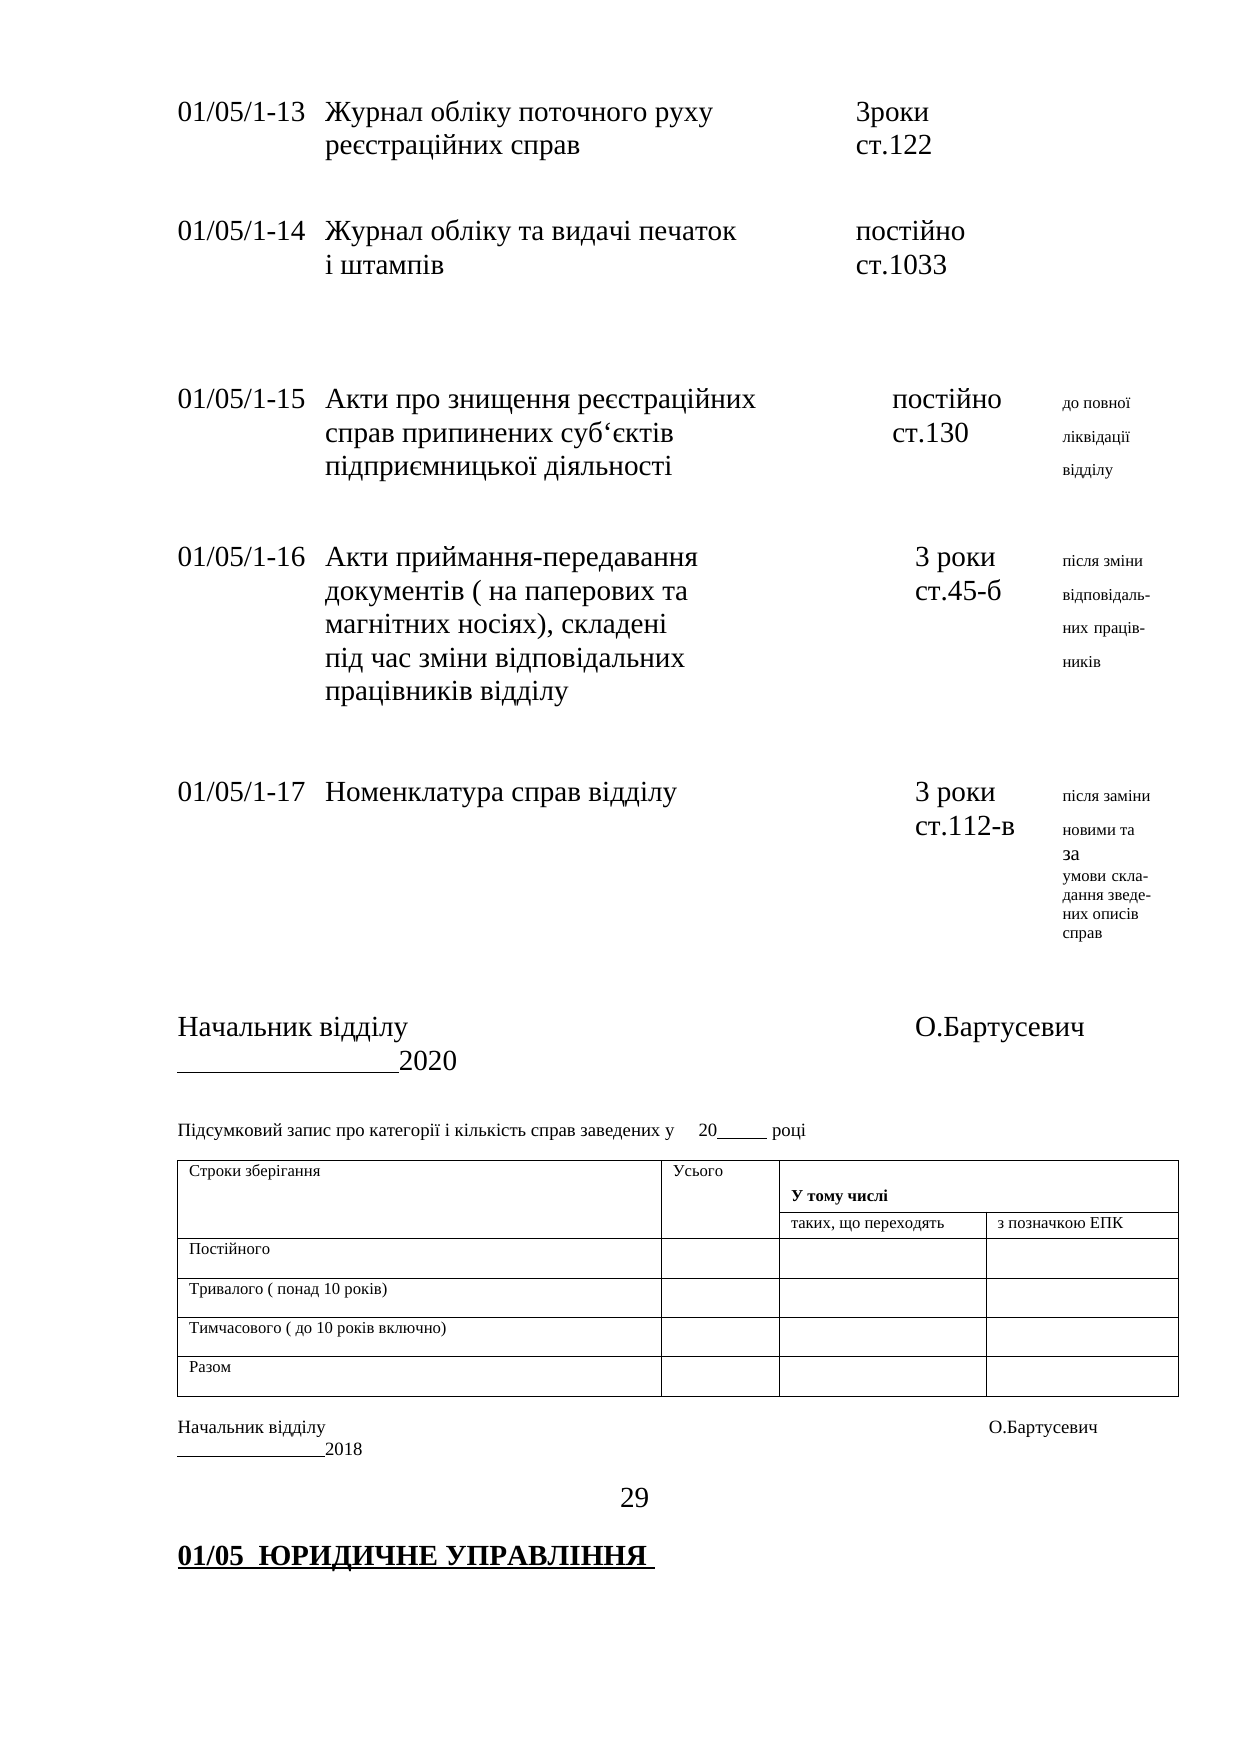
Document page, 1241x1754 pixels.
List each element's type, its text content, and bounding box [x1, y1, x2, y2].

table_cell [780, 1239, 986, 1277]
text підприємницької діяльності відділу [177, 448, 1152, 482]
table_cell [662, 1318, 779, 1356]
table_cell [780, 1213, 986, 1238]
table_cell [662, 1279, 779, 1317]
text 01/05/1-17 Номенклатура справ відділу 3 роки після заміни [177, 774, 1152, 808]
text 01/05/1-14 Журнал обліку та видачі печаток постійно [177, 213, 1152, 247]
text магнітних носіях), складені них праців- [177, 606, 1152, 640]
text Начальник відділу О.Бартусевич 2018 [177, 1416, 1152, 1459]
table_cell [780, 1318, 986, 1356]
text умови скла- [177, 865, 1152, 884]
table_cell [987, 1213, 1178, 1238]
text Підсумковий запис про категорії і кількість справ заведених у 20 році [177, 1119, 1152, 1141]
text під час зміни відповідальних ників [177, 640, 1152, 673]
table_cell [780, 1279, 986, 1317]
text 01/05 ЮРИДИЧНЕ УПРАВЛІННЯ [177, 1538, 1152, 1572]
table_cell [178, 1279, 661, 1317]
text них описів [177, 904, 1152, 923]
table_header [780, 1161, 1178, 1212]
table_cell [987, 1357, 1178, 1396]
text ст.112-в новими та [177, 808, 1152, 841]
text 01/05/1-13 Журнал обліку поточного руху 3роки [177, 94, 1152, 127]
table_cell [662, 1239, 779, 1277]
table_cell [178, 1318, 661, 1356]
text 2020 [177, 1043, 1152, 1076]
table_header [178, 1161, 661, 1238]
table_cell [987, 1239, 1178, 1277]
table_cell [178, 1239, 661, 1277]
text справ припинених суб‘єктів ст.130 ліквідації [177, 415, 1152, 448]
text 01/05/1-16 Акти приймання-передавання 3 роки після зміни [177, 539, 1152, 573]
text 01/05/1-15 Акти про знищення реєстраційних постійно до повної [177, 381, 1152, 415]
text 29 [177, 1481, 1152, 1514]
text справ [177, 923, 1152, 942]
text працівників відділу [177, 673, 1152, 707]
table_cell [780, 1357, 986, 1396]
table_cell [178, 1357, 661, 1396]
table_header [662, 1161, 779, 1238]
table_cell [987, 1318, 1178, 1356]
text дання зведе- [177, 884, 1152, 904]
text Начальник відділу О.Бартусевич [177, 1009, 1152, 1043]
text і штампів ст.1033 [177, 247, 1152, 281]
text документів ( на паперових та ст.45-б відповідаль- [177, 573, 1152, 606]
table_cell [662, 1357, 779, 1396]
text за [177, 841, 1152, 865]
text реєстраційних справ ст.122 [177, 127, 1152, 180]
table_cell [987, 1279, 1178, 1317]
